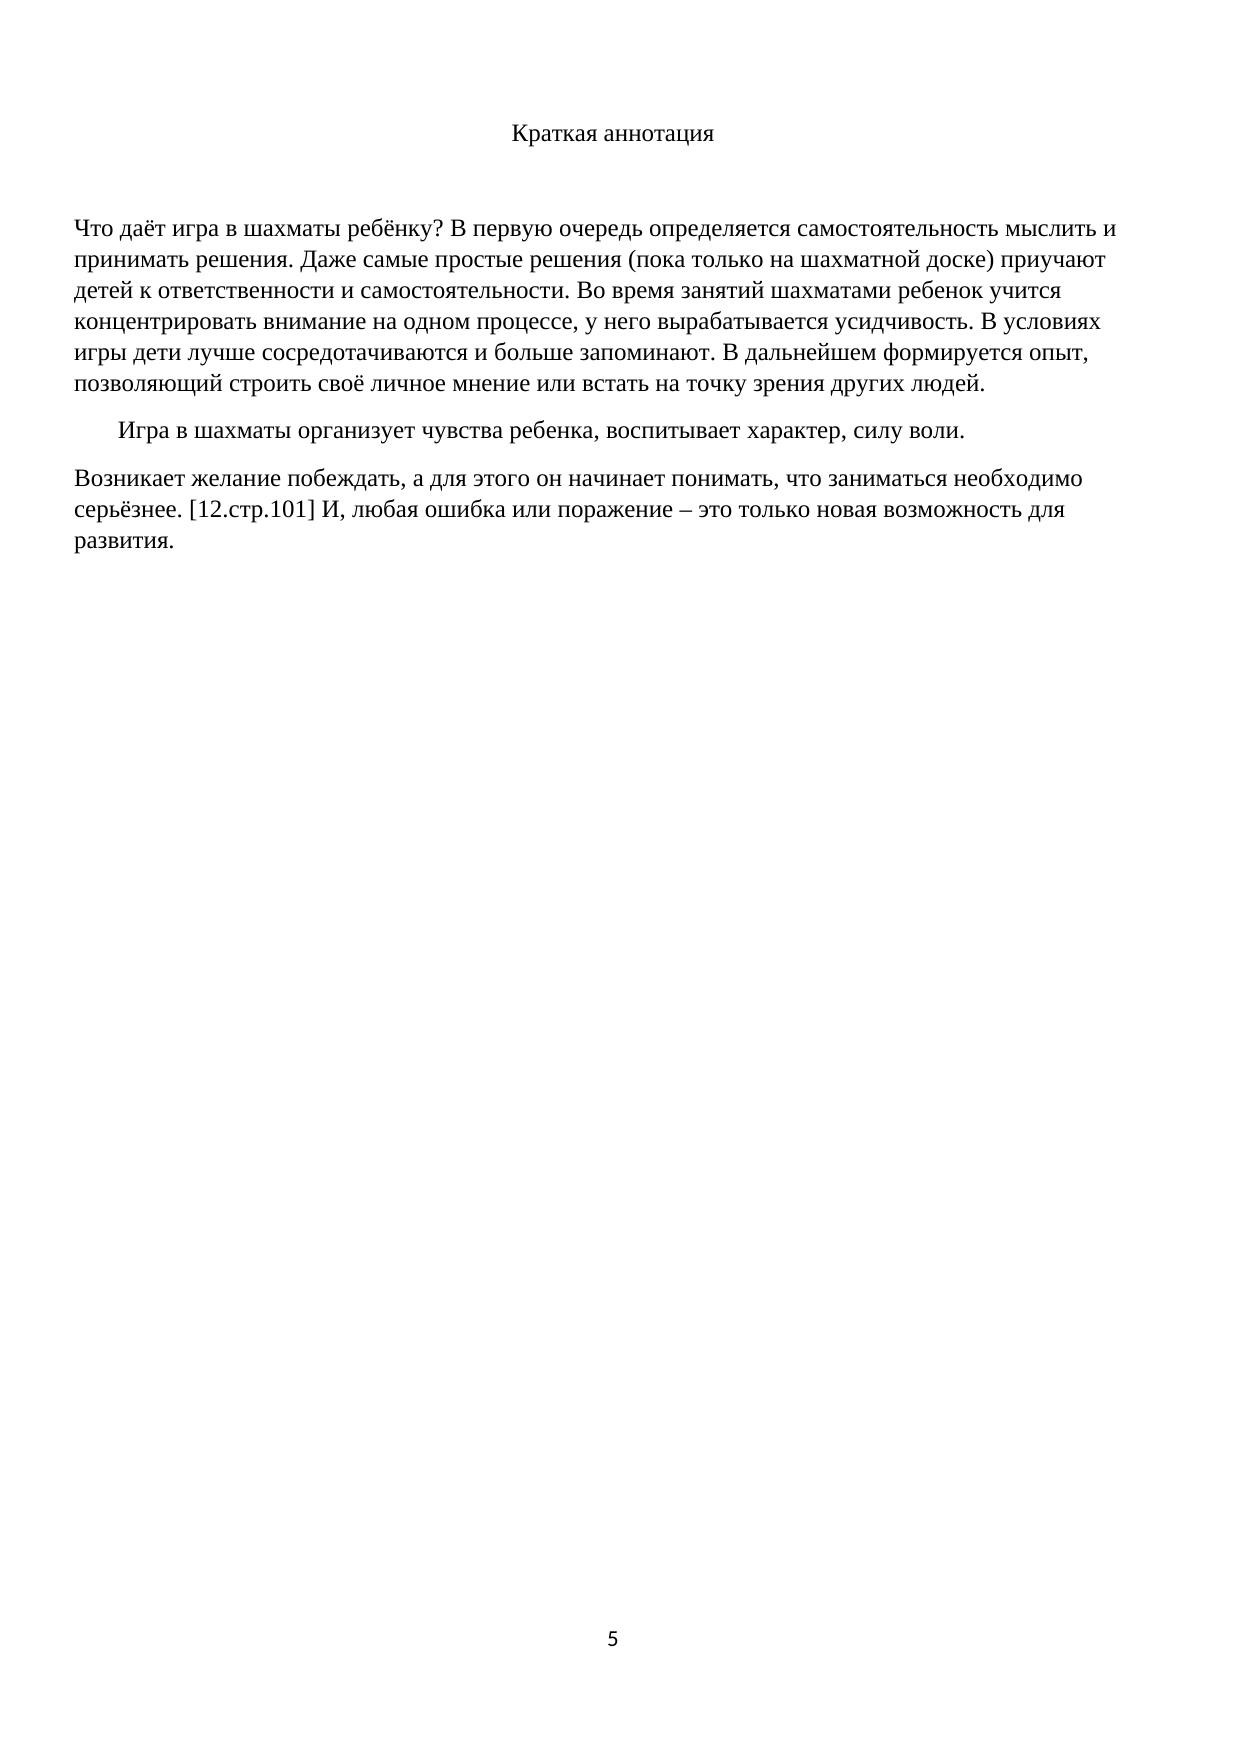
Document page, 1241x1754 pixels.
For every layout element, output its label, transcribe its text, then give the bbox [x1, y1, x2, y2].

text Краткая аннотация [74, 118, 1152, 147]
text Что даёт игра в шахматы ребёнку? В первую очередь определяется самостоятельность мыслить и принимать решения. Даже самые простые решения (пока только на шахматной доске) приучают детей к ответственности и самостоятельности. Во время занятий шахматами ребенок учится концентрировать внимание на одном процессе, у него вырабатывается усидчивость. В условиях игры дети лучше сосредотачиваются и больше запоминают. В дальнейшем формируется опыт, позволяющий строить своё личное мнение или встать на точку зрения других людей. [74, 213, 1152, 397]
text Игра в шахматы организует чувства ребенка, воспитывает характер, силу воли. [74, 416, 1152, 444]
text Возникает желание побеждать, а для этого он начинает понимать, что заниматься необходимо серьёзнее. [12.стр.101] И, любая ошибка или поражение – это только новая возможность для развития. [74, 463, 1152, 554]
